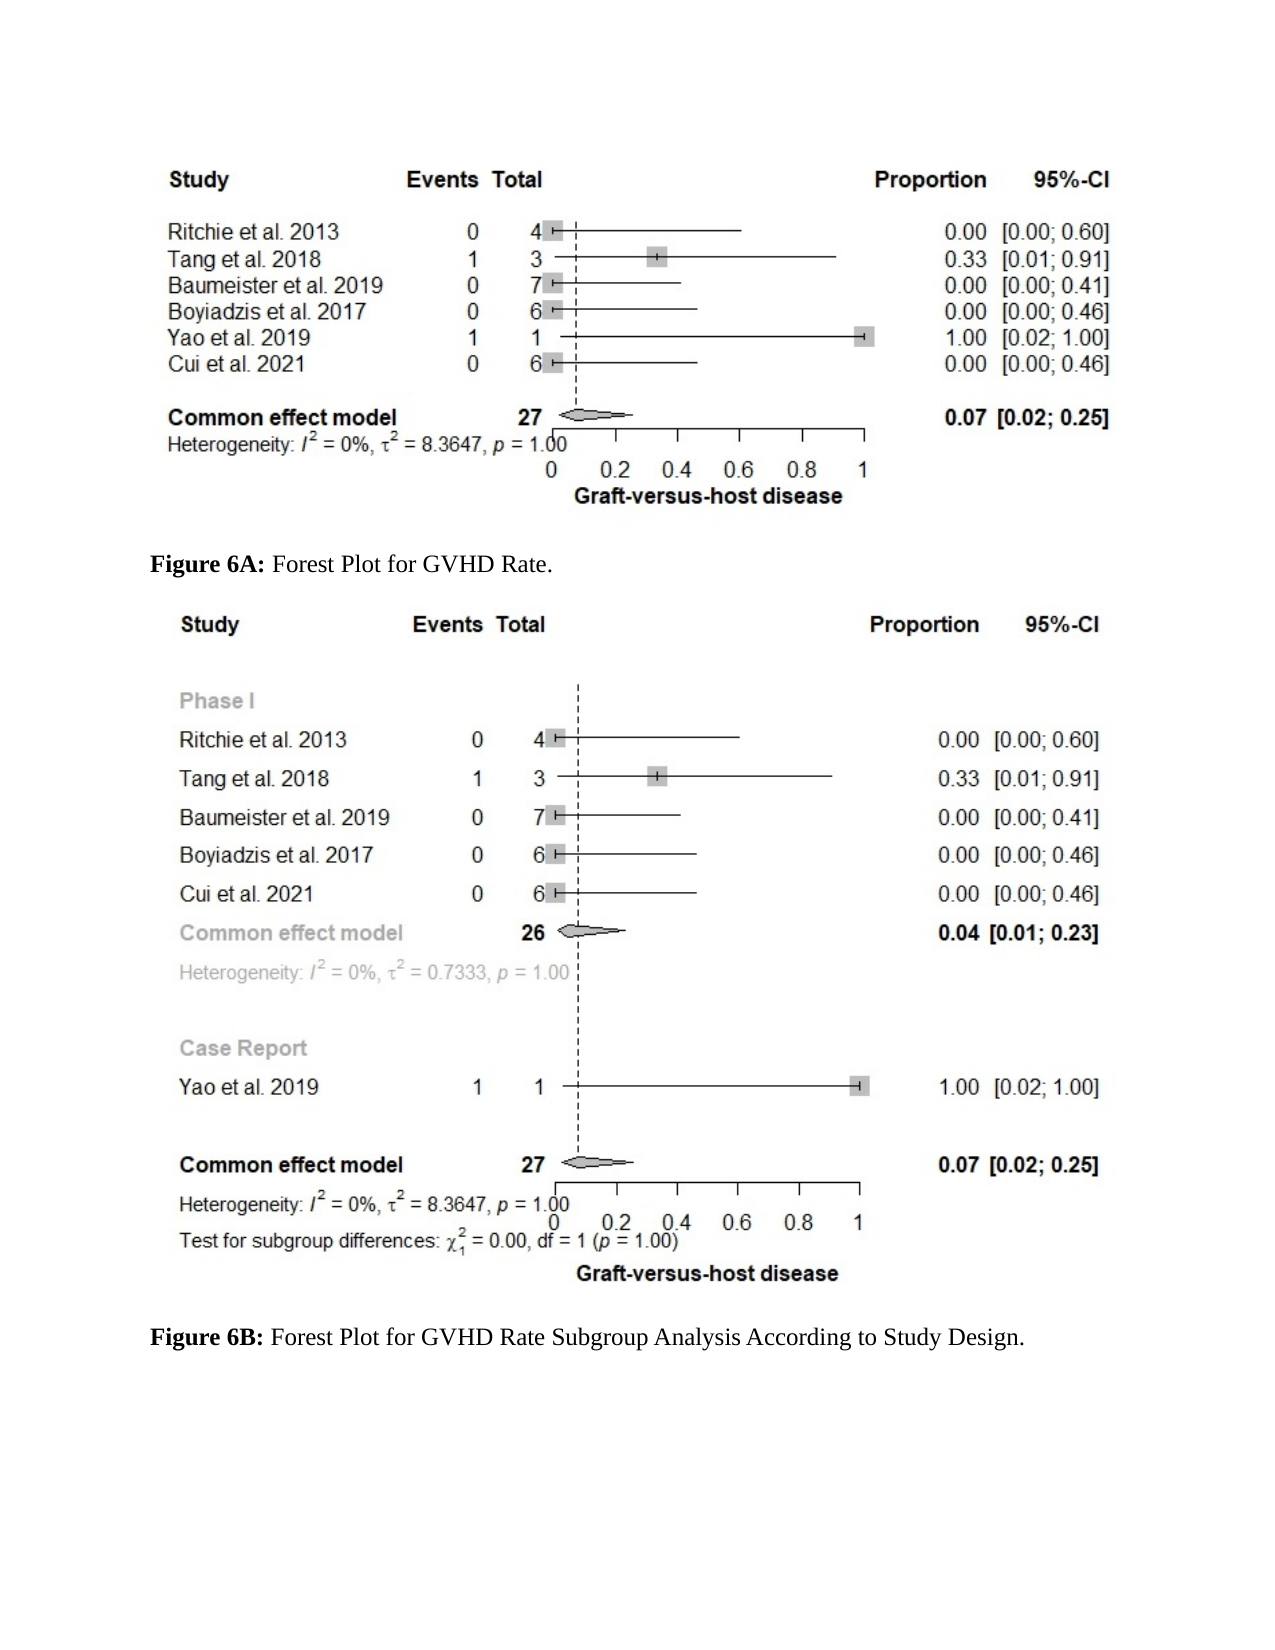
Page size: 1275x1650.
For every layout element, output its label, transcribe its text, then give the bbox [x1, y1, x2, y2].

text Figure 6A: Forest Plot for GVHD Rate. [150, 549, 1125, 577]
picture [150, 150, 1125, 530]
text Figure 6B: Forest Plot for GVHD Rate Subgroup Analysis According to Study Design. [150, 1322, 1125, 1351]
picture [150, 596, 1125, 1304]
